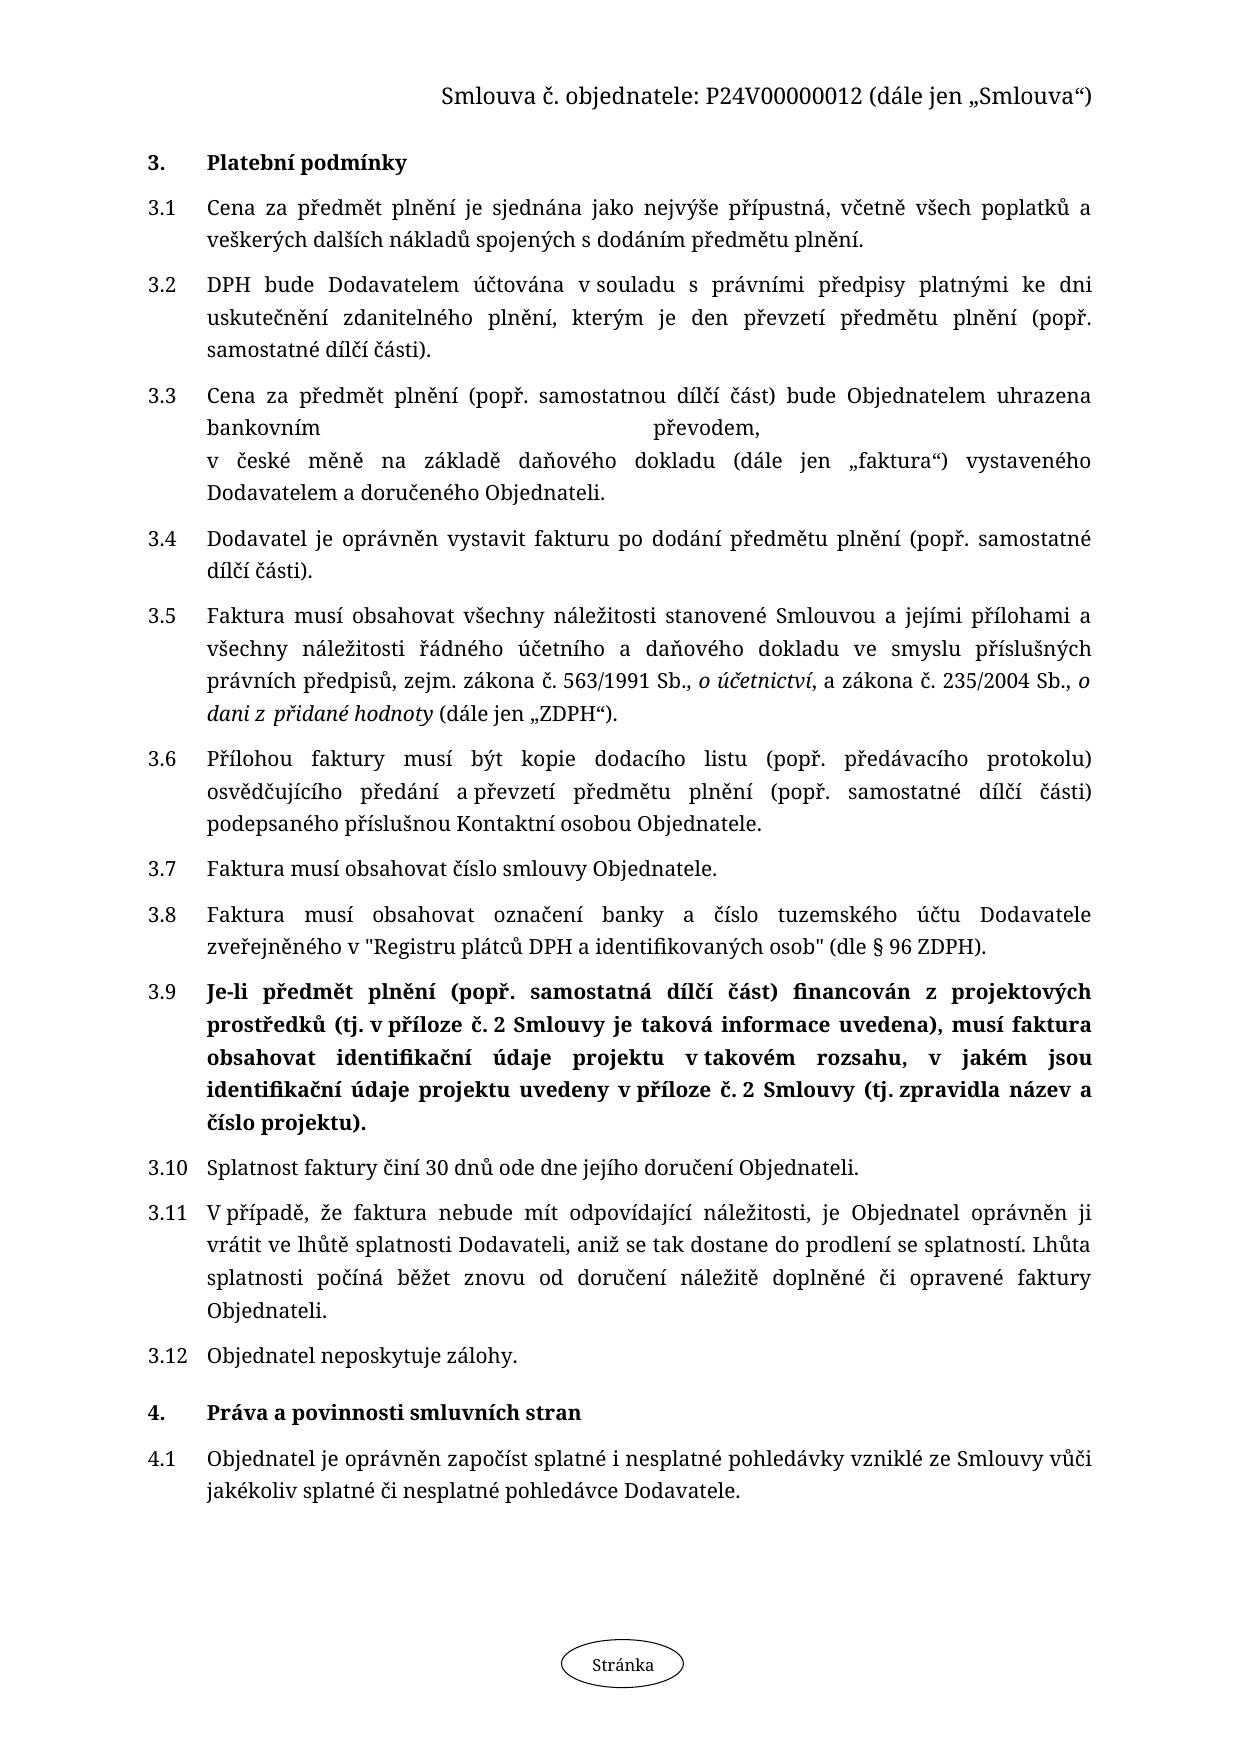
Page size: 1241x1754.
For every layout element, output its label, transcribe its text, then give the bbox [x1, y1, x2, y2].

list Je-li předmět plnění (popř. samostatná dílčí část) financován z projektových prostředků (tj. v příloze č. 2 Smlouvy je taková informace uvedena), musí faktura obsahovat identifikační údaje projektu v takovém rozsahu, v jakém jsou identifikační údaje projektu uvedeny v příloze č. 2 Smlouvy (tj. zpravidla název a číslo projektu). [148, 977, 1093, 1136]
list Cena za předmět plnění (popř. samostatnou dílčí část) bude Objednatelem uhrazena bankovním převodem, v české měně na základě daňového dokladu (dále jen „faktura“) vystaveného Dodavatelem a doručeného Objednateli. [148, 381, 1093, 507]
list Dodavatel je oprávněn vystavit fakturu po dodání předmětu plnění (popř. samostatné dílčí části). [148, 524, 1093, 585]
list Splatnost faktury činí 30 dnů ode dne jejího doručení Objednateli. [148, 1153, 1093, 1181]
list Faktura musí obsahovat všechny náležitosti stanovené Smlouvou a jejími přílohami a všechny náležitosti řádného účetního a daňového dokladu ve smyslu příslušných právních předpisů, zejm. zákona č. 563/1991 Sb., o účetnictví, a zákona č. 235/2004 Sb., o dani z přidané hodnoty (dále jen „ZDPH“). [148, 601, 1093, 728]
list Platební podmínky [148, 148, 1093, 176]
list Objednatel je oprávněn započíst splatné i nesplatné pohledávky vzniklé ze Smlouvy vůči jakékoliv splatné či nesplatné pohledávce Dodavatele. [148, 1444, 1093, 1505]
list DPH bude Dodavatelem účtována v souladu s právními předpisy platnými ke dni uskutečnění zdanitelného plnění, kterým je den převzetí předmětu plnění (popř. samostatné dílčí části). [148, 270, 1093, 364]
list V případě, že faktura nebude mít odpovídající náležitosti, je Objednatel oprávněn ji vrátit ve lhůtě splatnosti Dodavateli, aniž se tak dostane do prodlení se splatností. Lhůta splatnosti počíná běžet znovu od doručení náležitě doplněné či opravené faktury Objednateli. [148, 1198, 1093, 1324]
list Faktura musí obsahovat číslo smlouvy Objednatele. [148, 854, 1093, 883]
list Práva a povinnosti smluvních stran [148, 1398, 1093, 1427]
list Objednatel neposkytuje zálohy. [148, 1341, 1093, 1369]
list Přílohou faktury musí být kopie dodacího listu (popř. předávacího protokolu) osvědčujícího předání a převzetí předmětu plnění (popř. samostatné dílčí části) podepsaného příslušnou Kontaktní osobou Objednatele. [148, 744, 1093, 838]
list Cena za předmět plnění je sjednána jako nejvýše přípustná, včetně všech poplatků a veškerých dalších nákladů spojených s dodáním předmětu plnění. [148, 193, 1093, 254]
list Faktura musí obsahovat označení banky a číslo tuzemského účtu Dodavatele zveřejněného v "Registru plátců DPH a identifikovaných osob" (dle § 96 ZDPH). [148, 900, 1093, 961]
